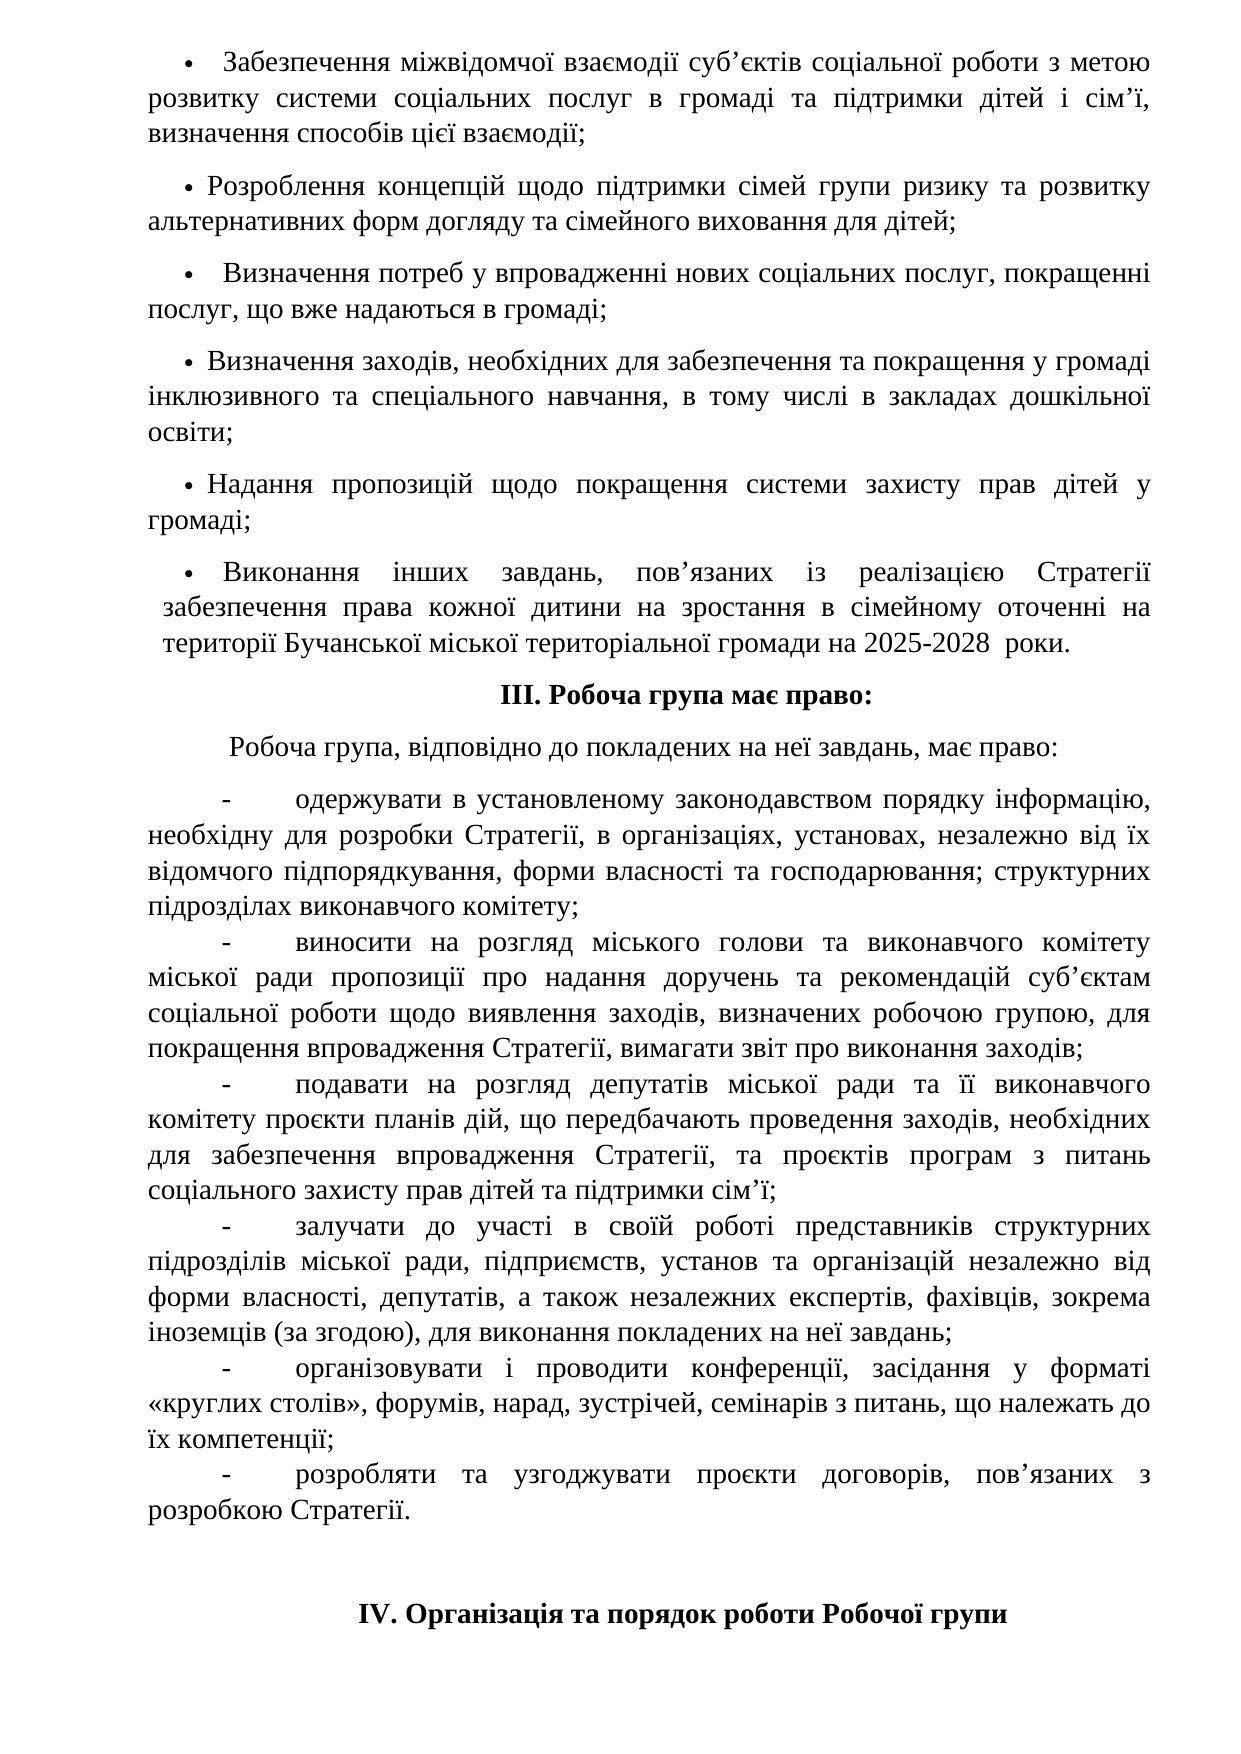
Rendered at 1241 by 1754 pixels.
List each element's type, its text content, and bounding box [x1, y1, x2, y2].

list виносити на розгляд міського голови та виконавчого комітету міської ради пропозиції про надання доручень та рекомендацій суб’єктам соціальної роботи щодо виявлення заходів, визначених робочою групою, для покращення впровадження Стратегії, вимагати звіт про виконання заходів; [148, 924, 1152, 1064]
list Забезпечення міжвідомчої взаємодії суб’єктів соціальної роботи з метою розвитку системи соціальних послуг в громаді та підтримки дітей і сім’ї, визначення способів цієї взаємодії; [148, 44, 1152, 149]
list Розроблення концепцій щодо підтримки сімей групи ризику та розвитку альтернативних форм догляду та сімейного виховання для дітей; [148, 168, 1152, 237]
list організовувати і проводити конференції, засідання у форматі «круглих столів», форумів, нарад, зустрічей, семінарів з питань, що належать до їх компетенції; [148, 1350, 1152, 1454]
list подавати на розгляд депутатів міської ради та її виконавчого комітету проєкти планів дій, що передбачають проведення заходів, необхідних для забезпечення впровадження Стратегії, та проєктів програм з питань соціального захисту прав дітей та підтримки сім’ї; [148, 1066, 1152, 1206]
list розробляти та узгоджувати проєкти договорів, пов’язаних з розробкою Стратегії. [148, 1456, 1152, 1526]
text ІІІ. Робоча група має право: [148, 677, 1152, 711]
list одержувати в установленому законодавством порядку інформацію, необхідну для розробки Стратегії, в організаціях, установах, незалежно від їх відомчого підпорядкування, форми власності та господарювання; структурних підрозділах виконавчого комітету; [148, 782, 1152, 922]
list Визначення заходів, необхідних для забезпечення та покращення у громаді інклюзивного та спеціального навчання, в тому числі в закладах дошкільної освіти; [148, 343, 1152, 448]
text IV. Організація та порядок роботи Робочої групи [148, 1596, 1152, 1630]
text Робоча група, відповідно до покладених на неї завдань, має право: [148, 729, 1152, 763]
list Визначення потреб у впровадженні нових соціальних послуг, покращенні послуг, що вже надаються в громаді; [148, 255, 1152, 324]
list залучати до участі в своїй роботі представників структурних підрозділів міської ради, підприємств, установ та організацій незалежно від форми власності, депутатів, а також незалежних експертів, фахівців, зокрема іноземців (за згодою), для виконання покладених на неї завдань; [148, 1208, 1152, 1348]
list Виконання інших завдань, пов’язаних із реалізацією Стратегії забезпечення права кожної дитини на зростання в сімейному оточенні на території Бучанської міської територіальної громади на 2025-2028 роки. [162, 554, 1152, 658]
list Надання пропозицій щодо покращення системи захисту прав дітей у громаді; [148, 466, 1152, 535]
